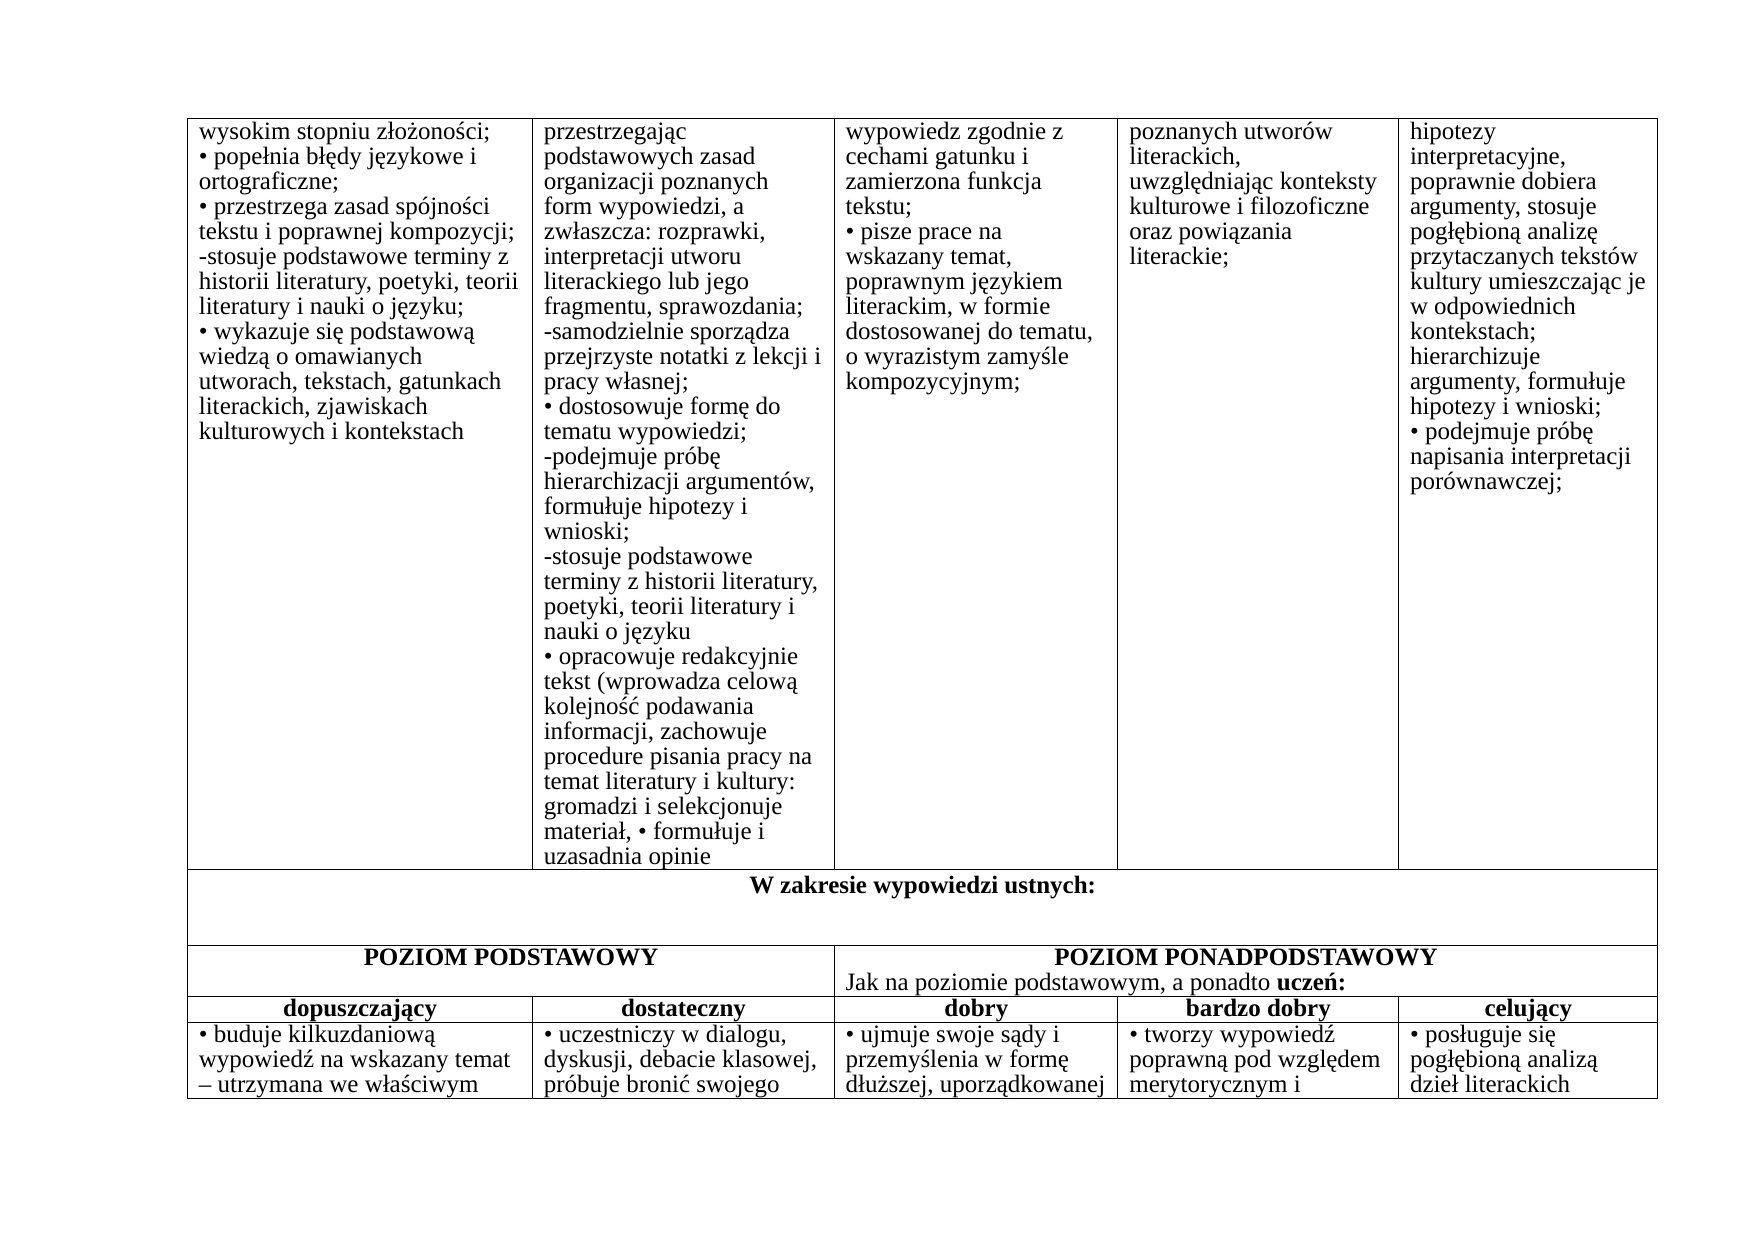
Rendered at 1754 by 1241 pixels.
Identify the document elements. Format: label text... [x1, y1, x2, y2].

table_cell POZIOM PODSTAWOWY [188, 946, 834, 996]
table_cell bardzo dobry [1118, 997, 1398, 1022]
table_cell POZIOM PONADPODSTAWOWY Jak na poziomie podstawowym, a ponadto uczeń: [835, 946, 1657, 996]
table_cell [188, 119, 532, 869]
table_cell dostateczny [533, 997, 834, 1022]
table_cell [1118, 119, 1398, 869]
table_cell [188, 1023, 532, 1098]
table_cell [1118, 1023, 1398, 1098]
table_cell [1399, 1023, 1657, 1098]
table_cell dopuszczający [188, 997, 532, 1022]
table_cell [533, 1023, 834, 1098]
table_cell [835, 119, 1117, 869]
table_cell celujący [1399, 997, 1657, 1022]
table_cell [1399, 119, 1657, 869]
table_cell dobry [835, 997, 1117, 1022]
table_cell W zakresie wypowiedzi ustnych: [188, 870, 1657, 945]
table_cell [835, 1023, 1117, 1098]
